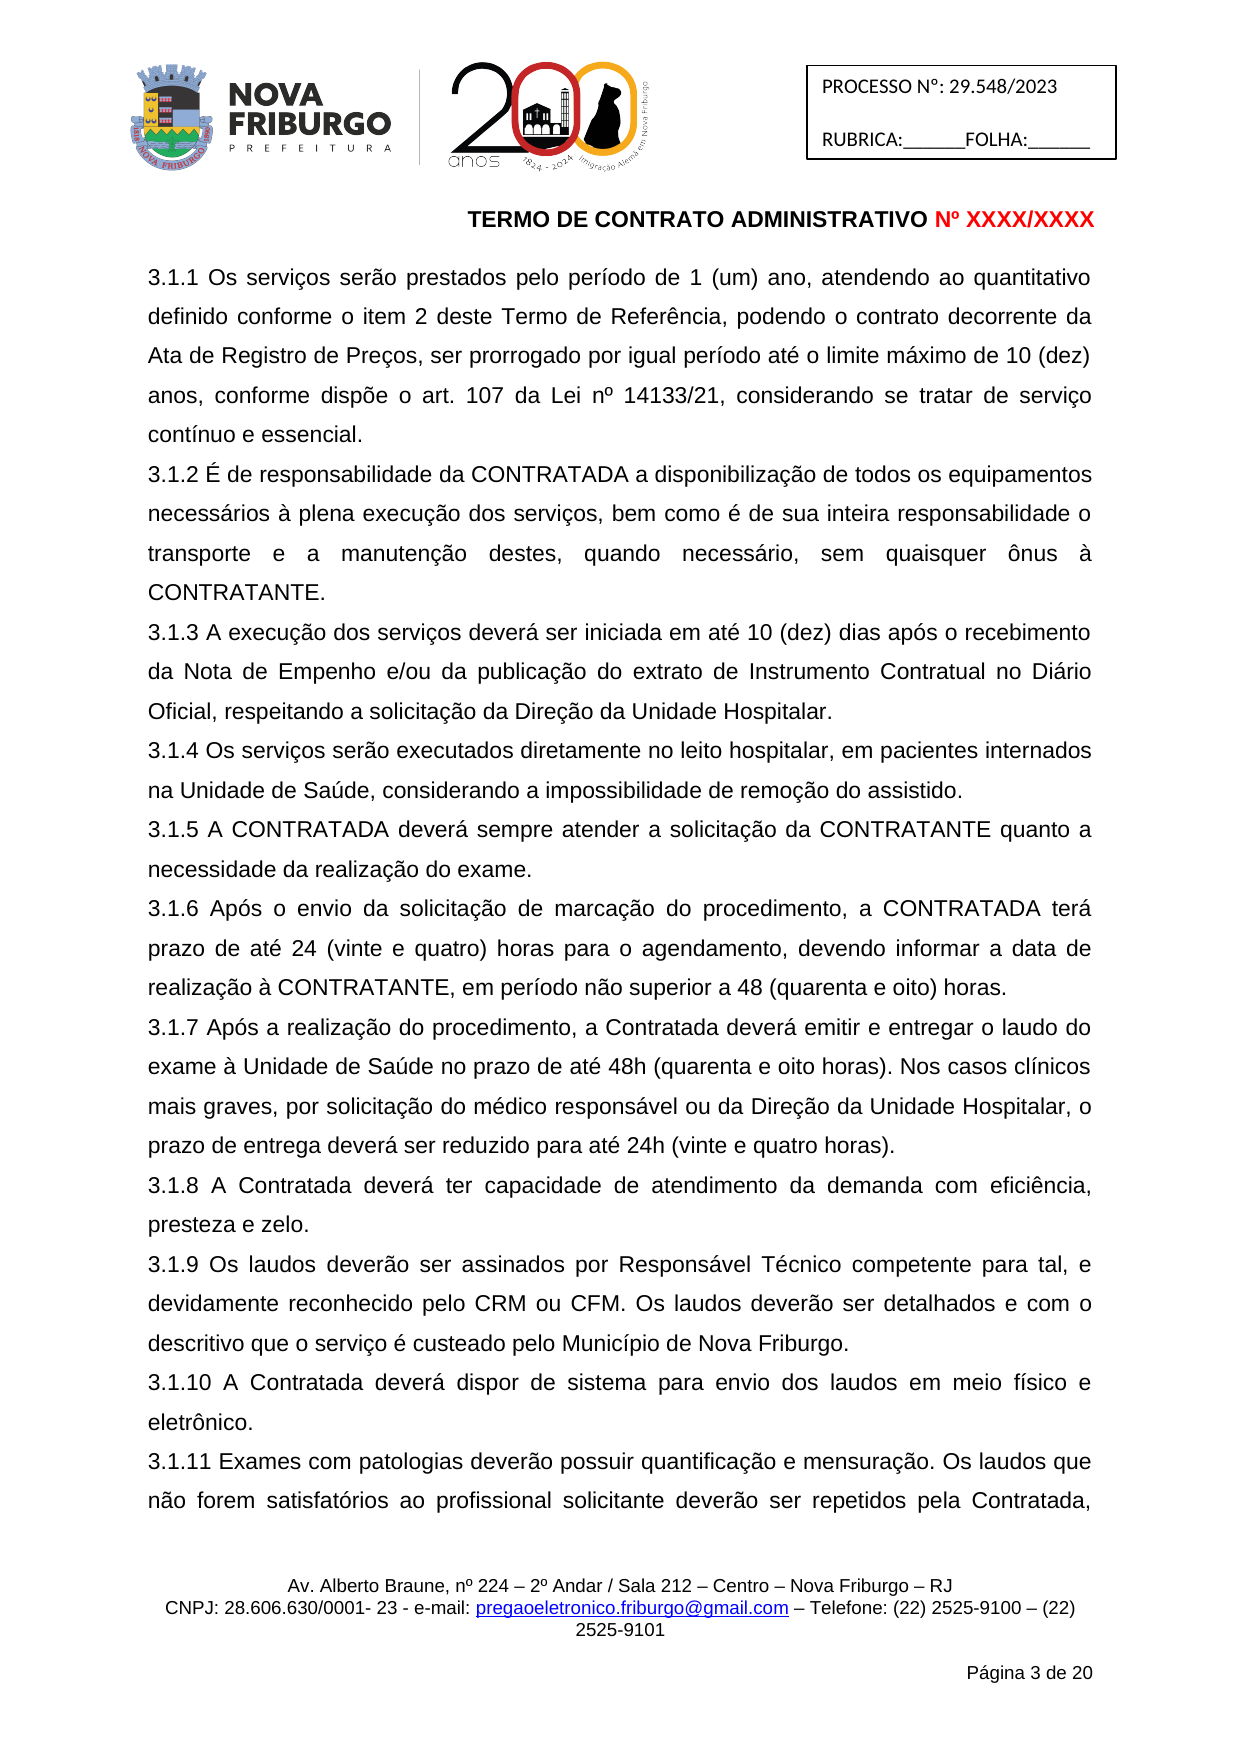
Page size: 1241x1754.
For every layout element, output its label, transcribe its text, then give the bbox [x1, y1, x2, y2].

text 3.1.8 A Contratada deverá ter capacidade de atendimento da demanda com eficiência, presteza e zelo. [148, 1172, 1092, 1237]
picture [103, 29, 681, 200]
text 3.1.3 A execução dos serviços deverá ser iniciada em até 10 (dez) dias após o recebimento da Nota de Empenho e/ou da publicação do extrato de Instrumento Contratual no Diário Oficial, respeitando a solicitação da Direção da Unidade Hospitalar. [148, 619, 1092, 724]
text 3.1.9 Os laudos deverão ser assinados por Responsável Técnico competente para tal, e devidamente reconhecido pelo CRM ou CFM. Os laudos deverão ser detalhados e com o descritivo que o serviço é custeado pelo Município de Nova Friburgo. [148, 1251, 1092, 1356]
text 3.1.5 A CONTRATADA deverá sempre atender a solicitação da CONTRATANTE quanto a necessidade da realização do exame. [148, 816, 1092, 882]
text 3.1.2 É de responsabilidade da CONTRATADA a disponibilização de todos os equipamentos necessários à plena execução dos serviços, bem como é de sua inteira responsabilidade o transporte e a manutenção destes, quando necessário, sem quaisquer ônus à CONTRATANTE. [148, 461, 1092, 606]
text 3.1.4 Os serviços serão executados diretamente no leito hospitalar, em pacientes internados na Unidade de Saúde, considerando a impossibilidade de remoção do assistido. [148, 737, 1092, 803]
text 3.1.6 Após o envio da solicitação de marcação do procedimento, a CONTRATADA terá prazo de até 24 (vinte e quatro) horas para o agendamento, devendo informar a data de realização à CONTRATANTE, em período não superior a 48 (quarenta e oito) horas. [148, 895, 1092, 1001]
text 3.1.1 Os serviços serão prestados pelo período de 1 (um) ano, atendendo ao quantitativo definido conforme o item 2 deste Termo de Referência, podendo o contrato decorrente da Ata de Registro de Preços, ser prorrogado por igual período até o limite máximo de 10 (dez) anos, conforme dispõe o art. 107 da Lei nº 14133/21, considerando se tratar de serviço contínuo e essencial. [148, 263, 1092, 448]
text 3.1.7 Após a realização do procedimento, a Contratada deverá emitir e entregar o laudo do exame à Unidade de Saúde no prazo de até 48h (quarenta e oito horas). Nos casos clínicos mais graves, por solicitação do médico responsável ou da Direção da Unidade Hospitalar, o prazo de entrega deverá ser reduzido para até 24h (vinte e quatro horas). [148, 1014, 1092, 1158]
text 3.1.10 A Contratada deverá dispor de sistema para envio dos laudos em meio físico e eletrônico. [148, 1369, 1092, 1435]
